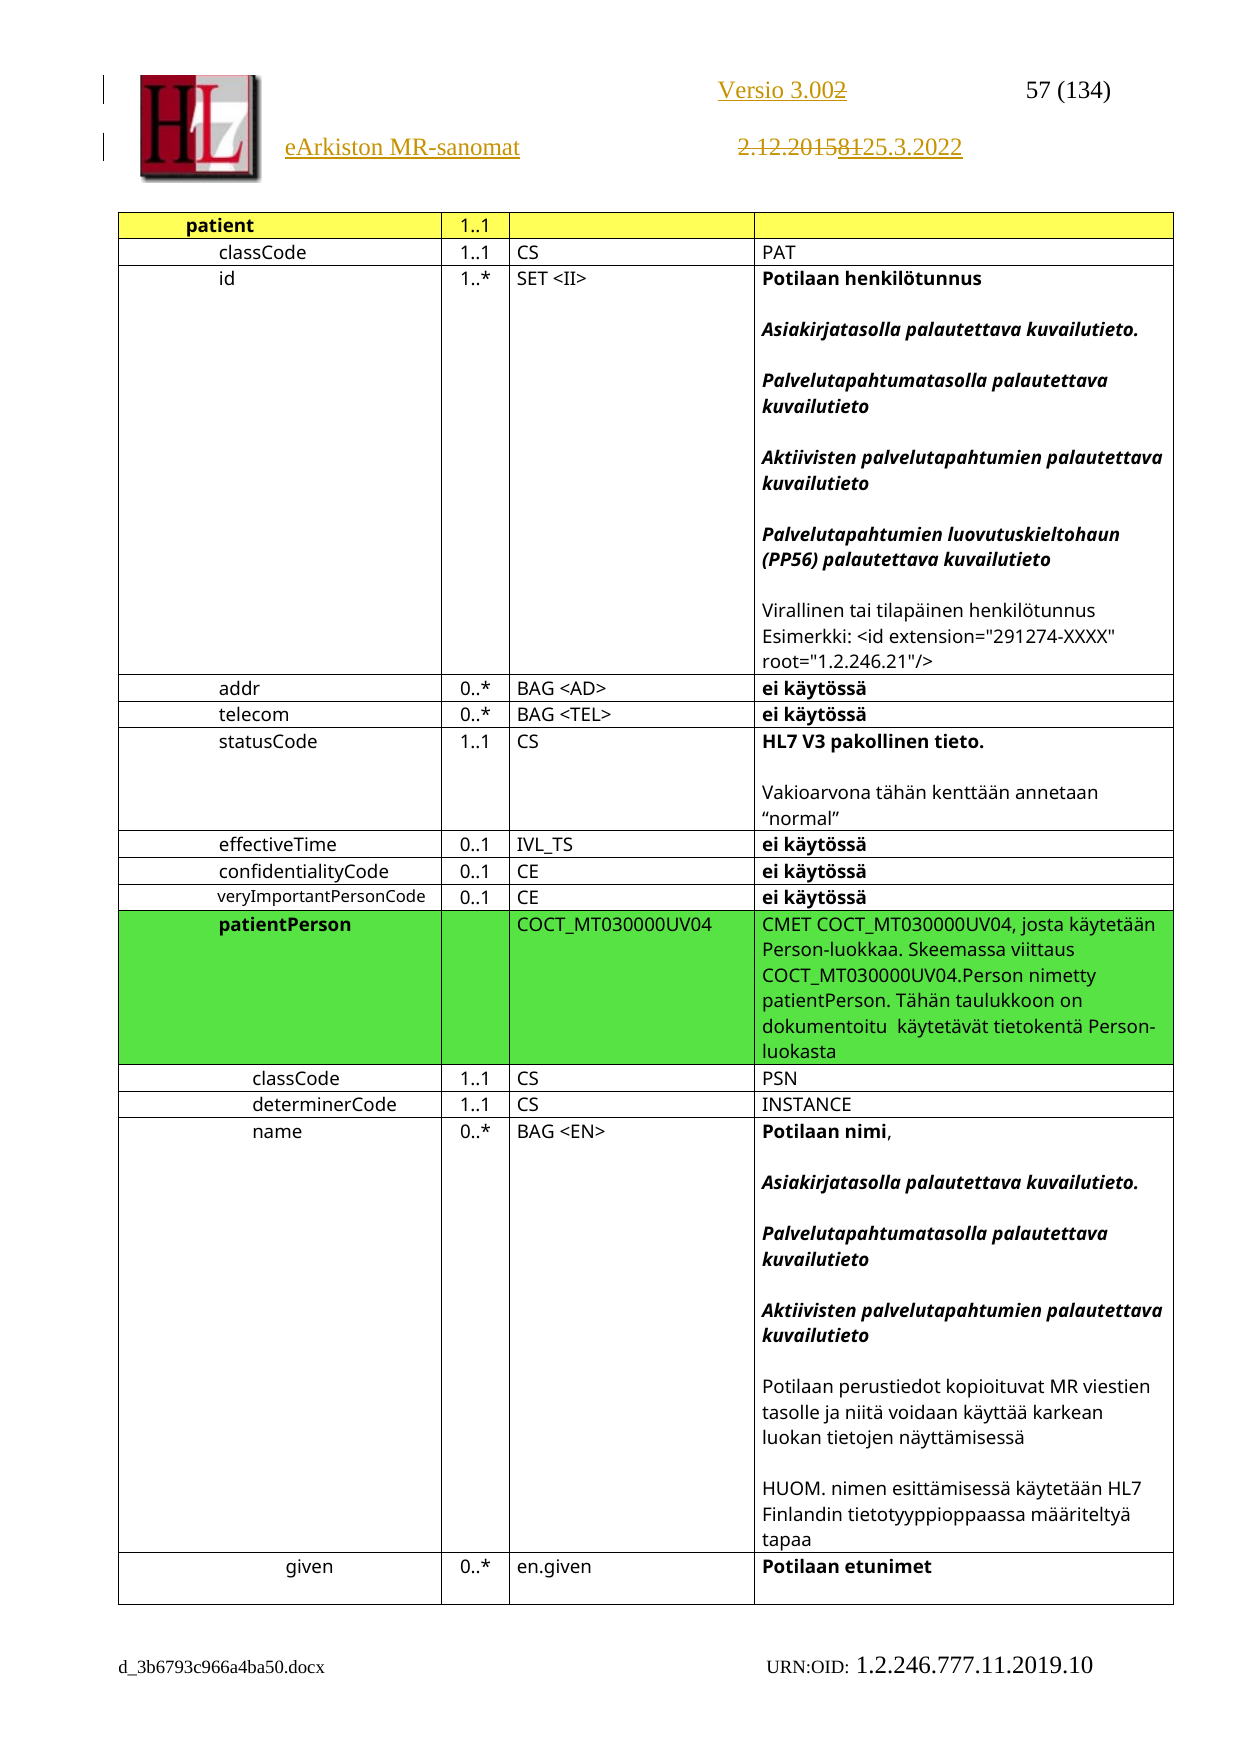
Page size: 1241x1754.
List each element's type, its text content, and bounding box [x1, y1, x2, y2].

table_cell BAG <AD> [510, 675, 754, 701]
table_cell 0..* [442, 675, 509, 701]
table_cell confidentialityCode [119, 858, 441, 883]
table_cell SET <II> [510, 266, 754, 674]
table_cell patient [119, 213, 441, 238]
table_cell ei käytössä [755, 675, 1173, 701]
table_cell [510, 213, 754, 238]
table_cell name [119, 1118, 441, 1552]
table_cell id [119, 266, 441, 674]
table_cell CE [510, 858, 754, 883]
table_cell 1..1 [442, 728, 509, 830]
table_cell patientPerson [119, 911, 441, 1064]
table_cell 0..1 [442, 885, 509, 910]
table_cell CS [510, 1065, 754, 1091]
table_cell 1..1 [442, 213, 509, 238]
table_cell classCode [119, 239, 441, 265]
table_cell 0..1 [442, 831, 509, 857]
table_cell CE [510, 885, 754, 910]
table_cell given [119, 1553, 441, 1604]
table_cell ei käytössä [755, 885, 1173, 910]
table_cell Potilaan nimi, Asiakirjatasolla palautettava kuvailutieto. Palvelutapahtumatasolla palautettava kuvailutieto Aktiivisten palvelutapahtumien palautettava kuvailutieto Potilaan perustiedot kopioituvat MR viestien tasolle ja niitä voidaan käyttää karkean luokan tietojen näyttämisessä HUOM. nimen esittämisessä käytetään HL7 Finlandin tietotyyppioppaassa määriteltyä tapaa [755, 1118, 1173, 1552]
picture [140, 75, 263, 183]
table_cell BAG <EN> [510, 1118, 754, 1552]
table_cell ei käytössä [755, 858, 1173, 883]
table_cell HL7 V3 pakollinen tieto. Vakioarvona tähän kenttään annetaan “normal” [755, 728, 1173, 830]
table_cell PAT [755, 239, 1173, 265]
table_cell classCode [119, 1065, 441, 1091]
table_cell PSN [755, 1065, 1173, 1091]
table_cell determinerCode [119, 1092, 441, 1117]
table_cell 0..1 [442, 858, 509, 883]
table_cell en.given [510, 1553, 754, 1604]
table_cell telecom [119, 702, 441, 727]
table_cell 1..1 [442, 239, 509, 265]
table_cell veryImportantPersonCode [119, 885, 441, 910]
table_cell CMET COCT_MT030000UV04, josta käytetään Person-luokkaa. Skeemassa viittaus COCT_MT030000UV04.Person nimetty patientPerson. Tähän taulukkoon on dokumentoitu käytetävät tietokentä Person-luokasta [755, 911, 1173, 1064]
table_cell [755, 213, 1173, 238]
table_cell INSTANCE [755, 1092, 1173, 1117]
table_cell ei käytössä [755, 831, 1173, 857]
table_cell [442, 911, 509, 1064]
table_cell 0..* [442, 1118, 509, 1552]
table_cell statusCode [119, 728, 441, 830]
table_cell 0..* [442, 702, 509, 727]
table_cell 1..1 [442, 1065, 509, 1091]
table_cell ei käytössä [755, 702, 1173, 727]
table_cell CS [510, 728, 754, 830]
table_cell CS [510, 1092, 754, 1117]
table_cell IVL_TS [510, 831, 754, 857]
table_cell 1..1 [442, 1092, 509, 1117]
table_cell COCT_MT030000UV04 [510, 911, 754, 1064]
table_cell addr [119, 675, 441, 701]
table_cell 0..* [442, 1553, 509, 1604]
table_cell Potilaan henkilötunnus Asiakirjatasolla palautettava kuvailutieto. Palvelutapahtumatasolla palautettava kuvailutieto Aktiivisten palvelutapahtumien palautettava kuvailutieto Palvelutapahtumien luovutuskieltohaun (PP56) palautettava kuvailutieto Virallinen tai tilapäinen henkilötunnus Esimerkki: <id extension="291274-XXXX" root="1.2.246.21"/> [755, 266, 1173, 674]
table_cell CS [510, 239, 754, 265]
table_cell BAG <TEL> [510, 702, 754, 727]
table_cell effectiveTime [119, 831, 441, 857]
table_cell 1..* [442, 266, 509, 674]
